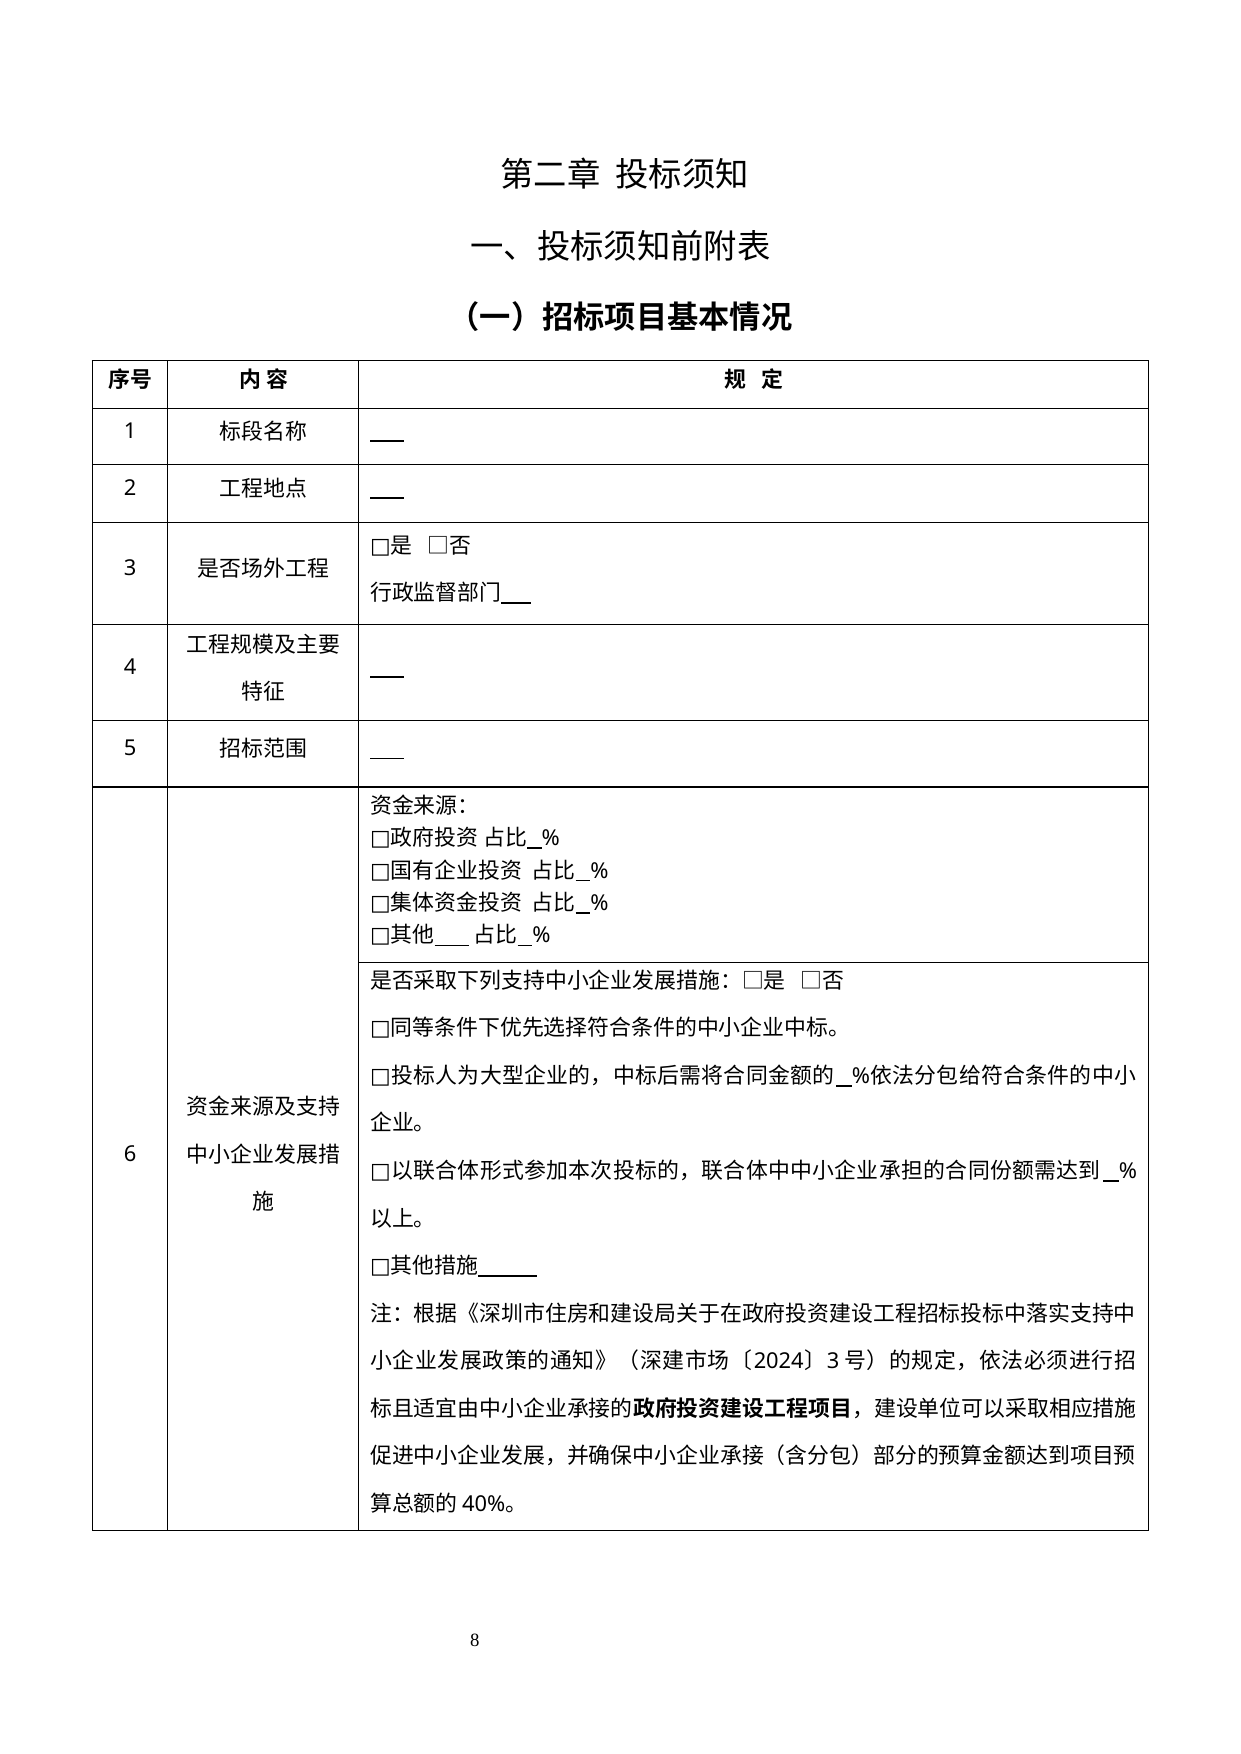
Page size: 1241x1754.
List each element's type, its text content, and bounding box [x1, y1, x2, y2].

text 第二章 投标须知 [148, 148, 1093, 196]
table_cell 招标范围 [168, 721, 358, 786]
text （一）招标项目基本情况 [148, 292, 1093, 337]
table_header 规 定 [359, 361, 1148, 407]
table_cell □是 □否 行政监督部门 [359, 523, 1148, 624]
table_cell 资金来源： □政府投资 占比 % □国有企业投资 占比 % □集体资金投资 占比 % □其他 占比 % [359, 788, 1148, 962]
table_header 内 容 [168, 361, 358, 407]
table_cell 1 [93, 409, 167, 464]
text 一、投标须知前附表 [148, 220, 1093, 268]
table_cell [359, 721, 1148, 786]
table_cell 3 [93, 523, 167, 624]
table_cell 5 [93, 721, 167, 786]
table_cell 是否采取下列支持中小企业发展措施：□是 □否 □同等条件下优先选择符合条件的中小企业中标。 □投标人为大型企业的，中标后需将合同金额的 %依法分包给符合条件的中小企业。 □以联合体形式参加本次投标的，联合体中中小企业承担的合同份额需达到 %以上。 □其他措施 注：根据《深圳市住房和建设局关于在政府投资建设工程招标投标中落实支持中小企业发展政策的通知》（深建市场〔2024〕3号）的规定，依法必须进行招标且适宜由中小企业承接的政府投资建设工程项目，建设单位可以采取相应措施促进中小企业发展，并确保中小企业承接（含分包）部分的预算金额达到项目预算总额的40%。 [359, 963, 1148, 1530]
table_cell 4 [93, 625, 167, 720]
table_cell [359, 625, 1148, 720]
table_cell 标段名称 [168, 409, 358, 464]
table_cell 工程地点 [168, 465, 358, 522]
table_cell 资金来源及支持中小企业发展措施 [168, 788, 358, 1530]
table_cell 工程规模及主要特征 [168, 625, 358, 720]
table_cell [359, 409, 1148, 464]
table_cell 是否场外工程 [168, 523, 358, 624]
table_header 序号 [93, 361, 167, 407]
table_cell 2 [93, 465, 167, 522]
table_cell [359, 465, 1148, 522]
table_cell 6 [93, 788, 167, 1530]
